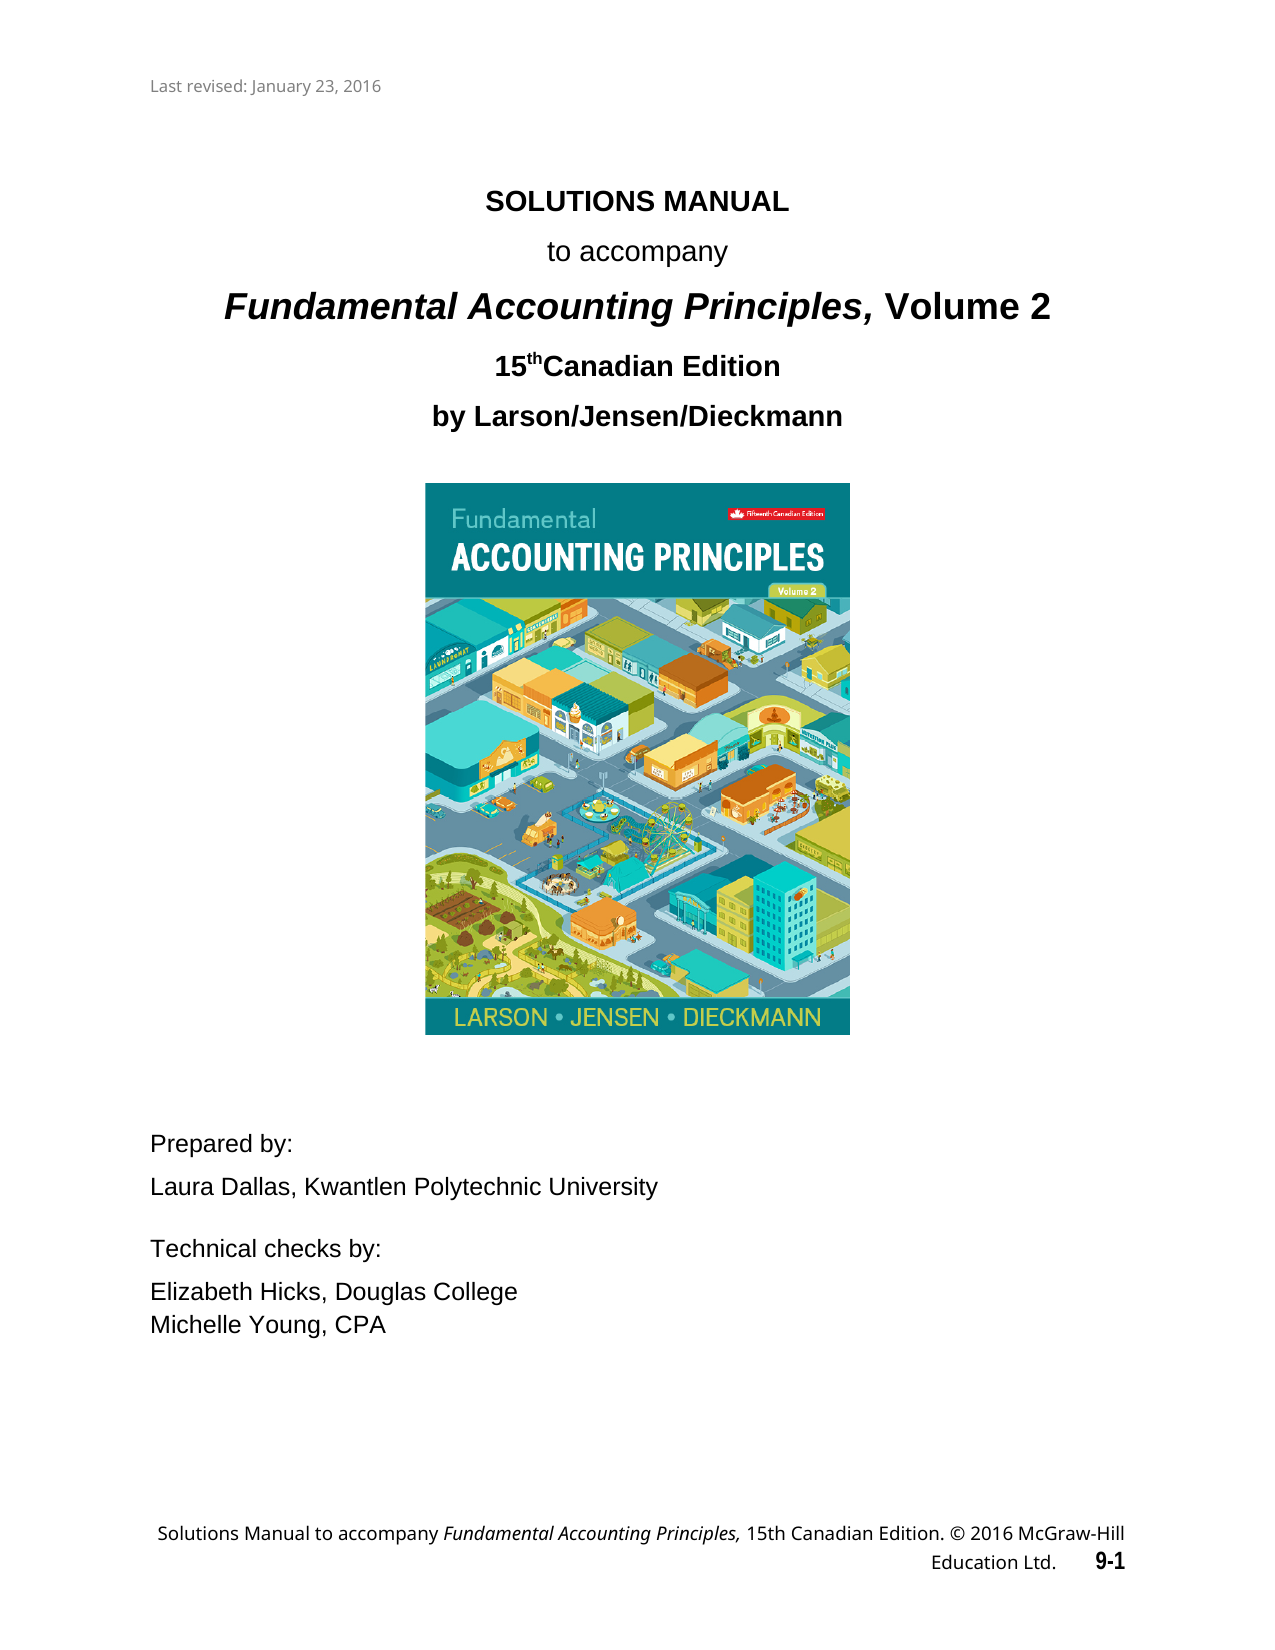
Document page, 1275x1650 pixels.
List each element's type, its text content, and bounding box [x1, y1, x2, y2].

text SOLUTIONS MANUAL [150, 183, 1125, 217]
text Prepared by: [150, 1129, 1125, 1158]
text by Larson/Jensen/Dieckmann [150, 399, 1125, 433]
text to accompany [150, 234, 1125, 267]
text Elizabeth Hicks, Douglas College [150, 1277, 1125, 1306]
text Michelle Young, CPA [150, 1310, 1125, 1339]
text 15thCanadian Edition [150, 349, 1125, 382]
text Laura Dallas, Kwantlen Polytechnic University [150, 1172, 1125, 1201]
picture [425, 483, 850, 1035]
text Fundamental Accounting Principles, Volume 2 [150, 284, 1125, 327]
text Technical checks by: [150, 1234, 1125, 1263]
